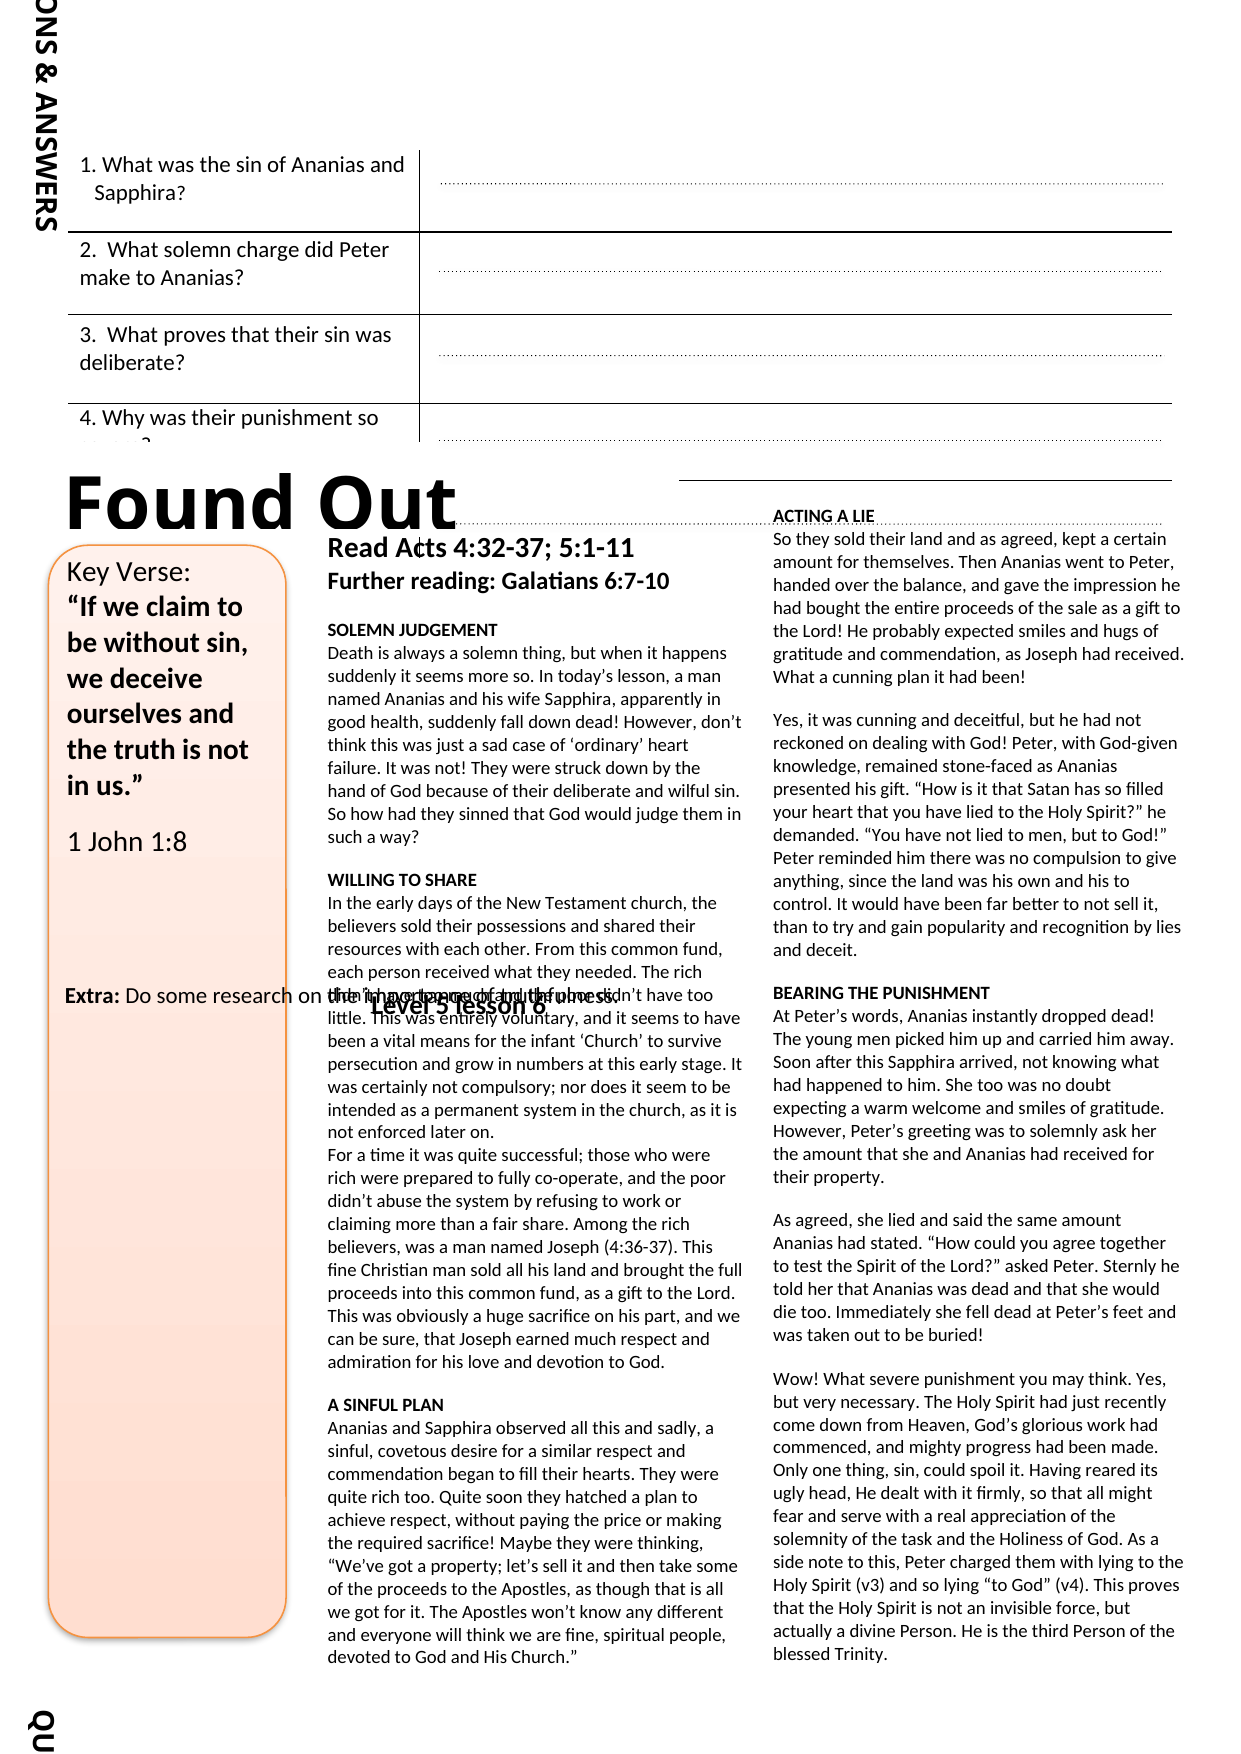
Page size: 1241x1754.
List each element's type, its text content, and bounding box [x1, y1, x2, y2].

table_cell [420, 233, 1172, 314]
table_cell 2. What solemn charge did Peter make to Ananias? [68, 233, 419, 314]
table_cell [420, 404, 1172, 480]
table_cell [420, 481, 1172, 558]
table_header [420, 150, 1172, 231]
text a Christian [279, 558, 1053, 586]
table_cell 5. How does this lesson prove that the Holy Spirit is God? [68, 537, 419, 558]
table_cell [420, 315, 1172, 402]
table_header 1. What was the sin of Ananias and Sapphira? [68, 150, 419, 231]
table_cell 3. What proves that their sin was deliberate? [68, 315, 419, 402]
table_cell 4. Why was their punishment so severe? [68, 404, 419, 442]
